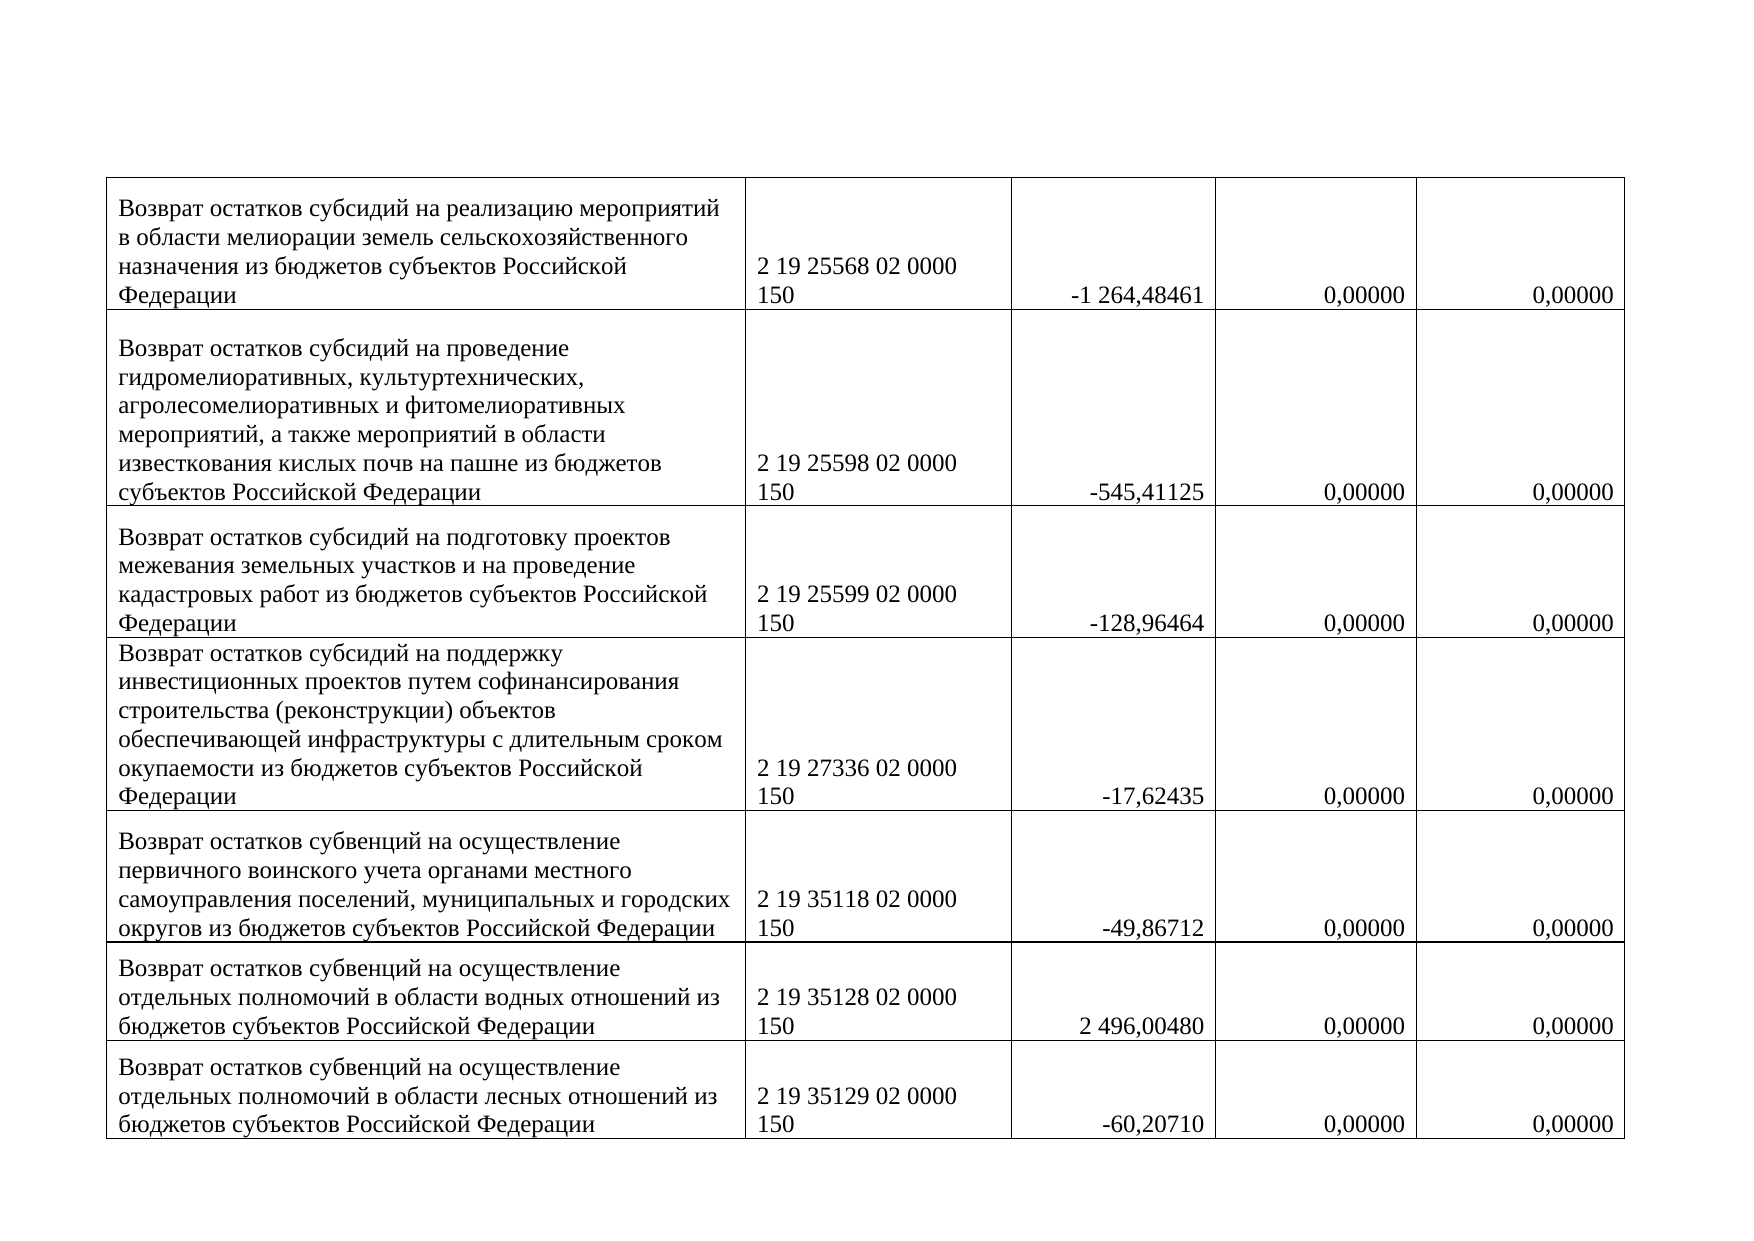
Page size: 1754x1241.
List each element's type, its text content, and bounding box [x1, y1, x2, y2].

table_cell 2 19 27336 02 0000 150 [746, 638, 1011, 810]
table_cell Возврат остатков субвенций на осуществление отдельных полномочий в области водных отношений из бюджетов субъектов Российской Федерации [107, 943, 745, 1040]
table_cell 0,00000 [1417, 310, 1624, 505]
table_cell 0,00000 [1417, 178, 1624, 308]
table_cell 0,00000 [1417, 638, 1624, 810]
table_cell 2 19 25598 02 0000 150 [746, 310, 1011, 505]
table_cell 2 19 35129 02 0000 150 [746, 1041, 1011, 1138]
table_cell 0,00000 [1216, 638, 1416, 810]
table_cell 0,00000 [1417, 943, 1624, 1040]
table_cell -545,41125 [1012, 310, 1215, 505]
table_cell 0,00000 [1216, 811, 1416, 941]
table_cell 0,00000 [1216, 506, 1416, 637]
table_cell -128,96464 [1012, 506, 1215, 637]
table_cell 2 496,00480 [1012, 943, 1215, 1040]
table_cell Возврат остатков субсидий на проведение гидромелиоративных, культуртехнических, агролесомелиоративных и фитомелиоративных мероприятий, а также мероприятий в области известкования кислых почв на пашне из бюджетов субъектов Российской Федерации [107, 310, 745, 505]
table_cell -60,20710 [1012, 1041, 1215, 1138]
table_cell 0,00000 [1216, 178, 1416, 308]
table_cell 2 19 35118 02 0000 150 [746, 811, 1011, 941]
table_cell 2 19 25599 02 0000 150 [746, 506, 1011, 637]
table_cell -49,86712 [1012, 811, 1215, 941]
table_cell 0,00000 [1216, 310, 1416, 505]
table_cell 2 19 25568 02 0000 150 [746, 178, 1011, 308]
table_cell Возврат остатков субвенций на осуществление отдельных полномочий в области лесных отношений из бюджетов субъектов Российской Федерации [107, 1041, 745, 1138]
table_cell 0,00000 [1216, 1041, 1416, 1138]
table_cell Возврат остатков субсидий на реализацию мероприятий в области мелиорации земель сельскохозяйственного назначения из бюджетов субъектов Российской Федерации [107, 178, 745, 308]
table_cell 0,00000 [1216, 943, 1416, 1040]
table_cell 2 19 35128 02 0000 150 [746, 943, 1011, 1040]
table_cell Возврат остатков субсидий на подготовку проектов межевания земельных участков и на проведение кадастровых работ из бюджетов субъектов Российской Федерации [107, 506, 745, 637]
table_cell -1 264,48461 [1012, 178, 1215, 308]
table_cell -17,62435 [1012, 638, 1215, 810]
table_cell 0,00000 [1417, 1041, 1624, 1138]
table_cell 0,00000 [1417, 811, 1624, 941]
table_cell Возврат остатков субвенций на осуществление первичного воинского учета органами местного самоуправления поселений, муниципальных и городских округов из бюджетов субъектов Российской Федерации [107, 811, 745, 941]
table_cell Возврат остатков субсидий на поддержку инвестиционных проектов путем софинансирования строительства (реконструкции) объектов обеспечивающей инфраструктуры с длительным сроком окупаемости из бюджетов субъектов Российской Федерации [107, 638, 745, 810]
table_cell 0,00000 [1417, 506, 1624, 637]
